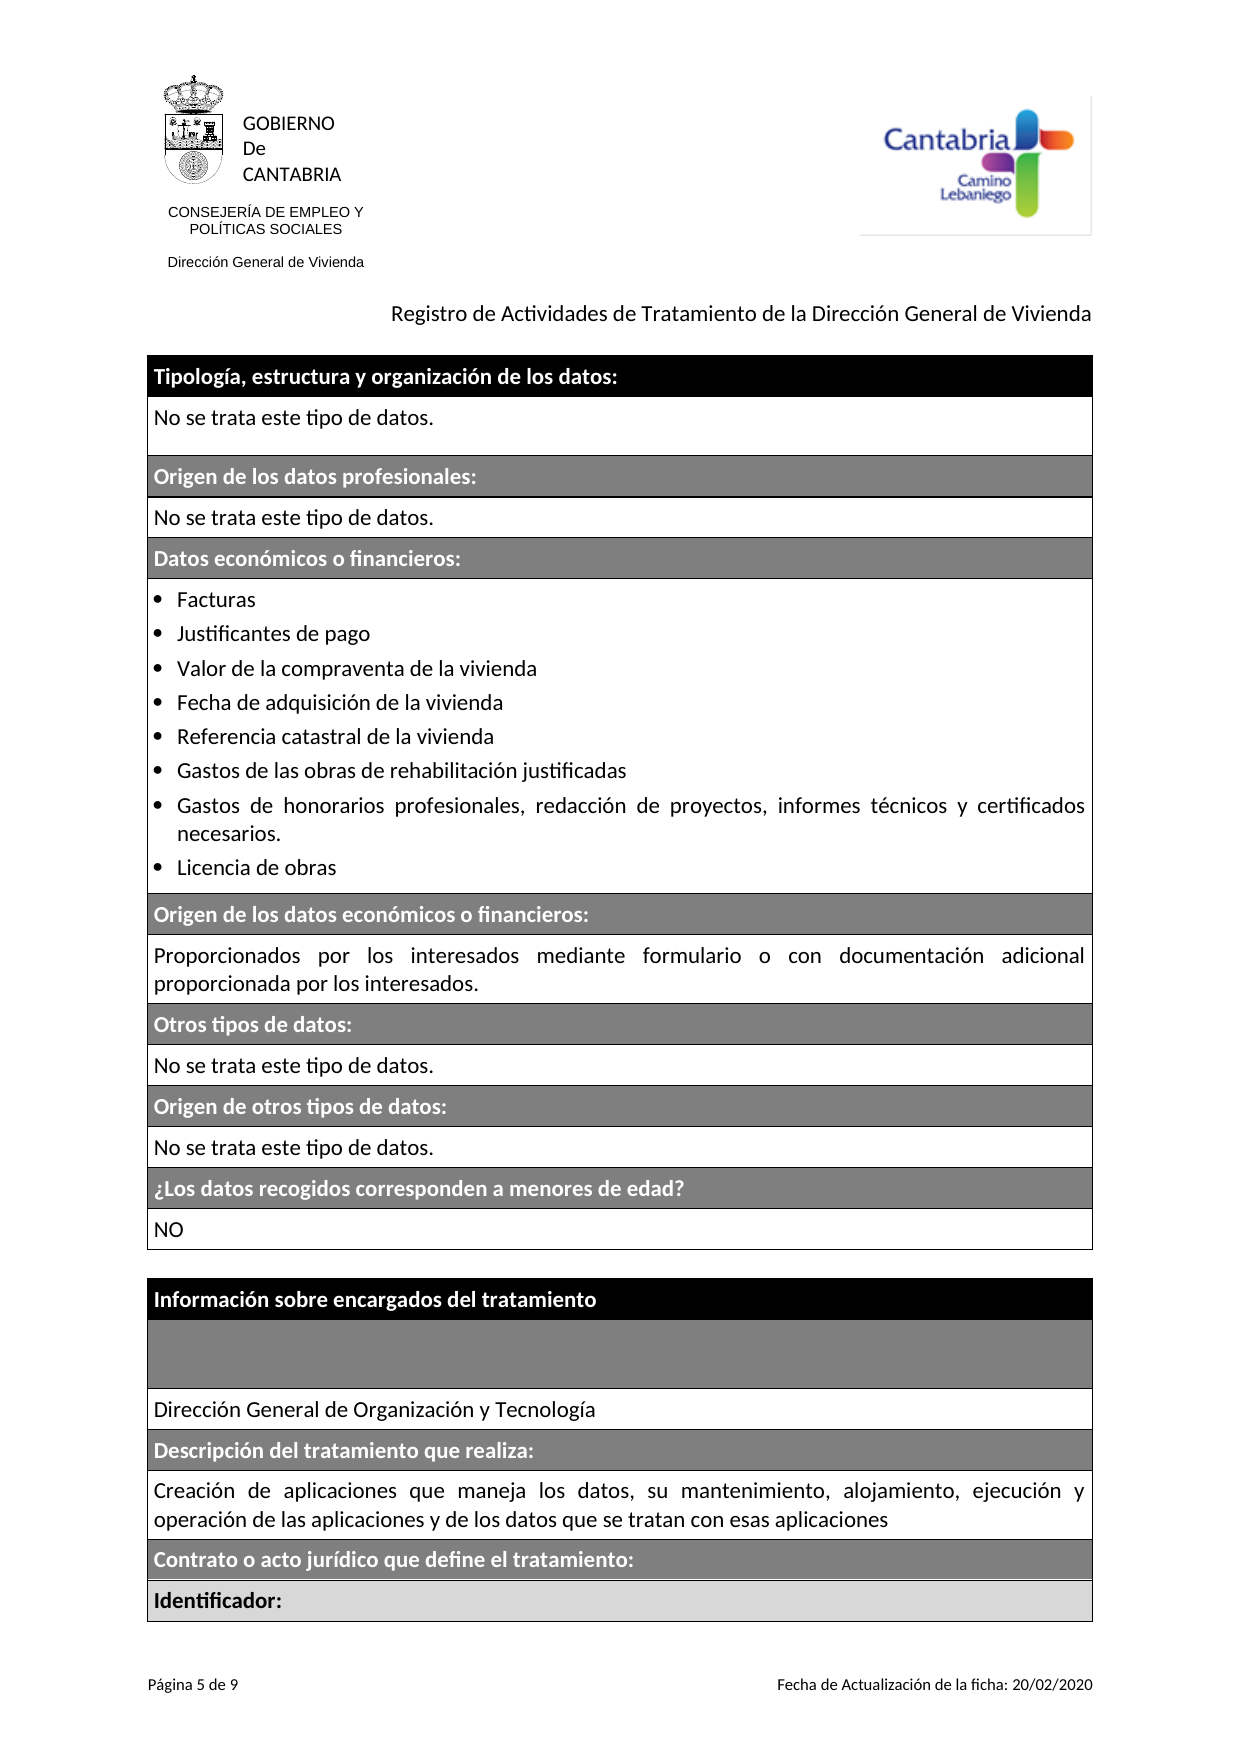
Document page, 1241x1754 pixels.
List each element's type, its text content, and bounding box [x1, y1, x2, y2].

table_header Información sobre encargados del tratamiento [148, 1279, 1092, 1319]
table_cell NO [148, 1209, 1092, 1249]
table_cell [148, 1320, 1092, 1388]
table_header Tipología, estructura y organización de los datos: [148, 356, 1092, 396]
picture [859, 96, 1093, 237]
table_cell Contrato o acto jurídico que define el tratamiento: [148, 1540, 1092, 1579]
table_cell No se trata este tipo de datos. [148, 498, 1092, 537]
table_cell Datos económicos o financieros: [148, 538, 1092, 578]
table_cell Creación de aplicaciones que maneja los datos, su mantenimiento, alojamiento, ejecución y operación de las aplicaciones y de los datos que se tratan con esas aplicaciones [148, 1471, 1092, 1539]
table_cell Origen de los datos profesionales: [148, 456, 1092, 496]
table_cell Identificador: [148, 1581, 1092, 1621]
table_cell Facturas Justificantes de pago Valor de la compraventa de la vivienda Fecha de adquisición de la vivienda Referencia catastral de la vivienda Gastos de las obras de rehabilitación justificadas Gastos de honorarios profesionales, redacción de proyectos, informes técnicos y certificados necesarios. Licencia de obras [148, 579, 1092, 893]
table_cell No se trata este tipo de datos. [148, 397, 1092, 455]
table_cell Proporcionados por los interesados mediante formulario o con documentación adicional proporcionada por los interesados. [148, 935, 1092, 1003]
table_cell No se trata este tipo de datos. [148, 1045, 1092, 1085]
table_cell Dirección General de Organización y Tecnología [148, 1389, 1092, 1429]
table_cell Origen de otros tipos de datos: [148, 1086, 1092, 1126]
table_cell Descripción del tratamiento que realiza: [148, 1430, 1092, 1470]
table_cell No se trata este tipo de datos. [148, 1127, 1092, 1167]
table_cell Origen de los datos económicos o financieros: [148, 894, 1092, 934]
table_cell Otros tipos de datos: [148, 1004, 1092, 1044]
table_cell ¿Los datos recogidos corresponden a menores de edad? [148, 1168, 1092, 1208]
